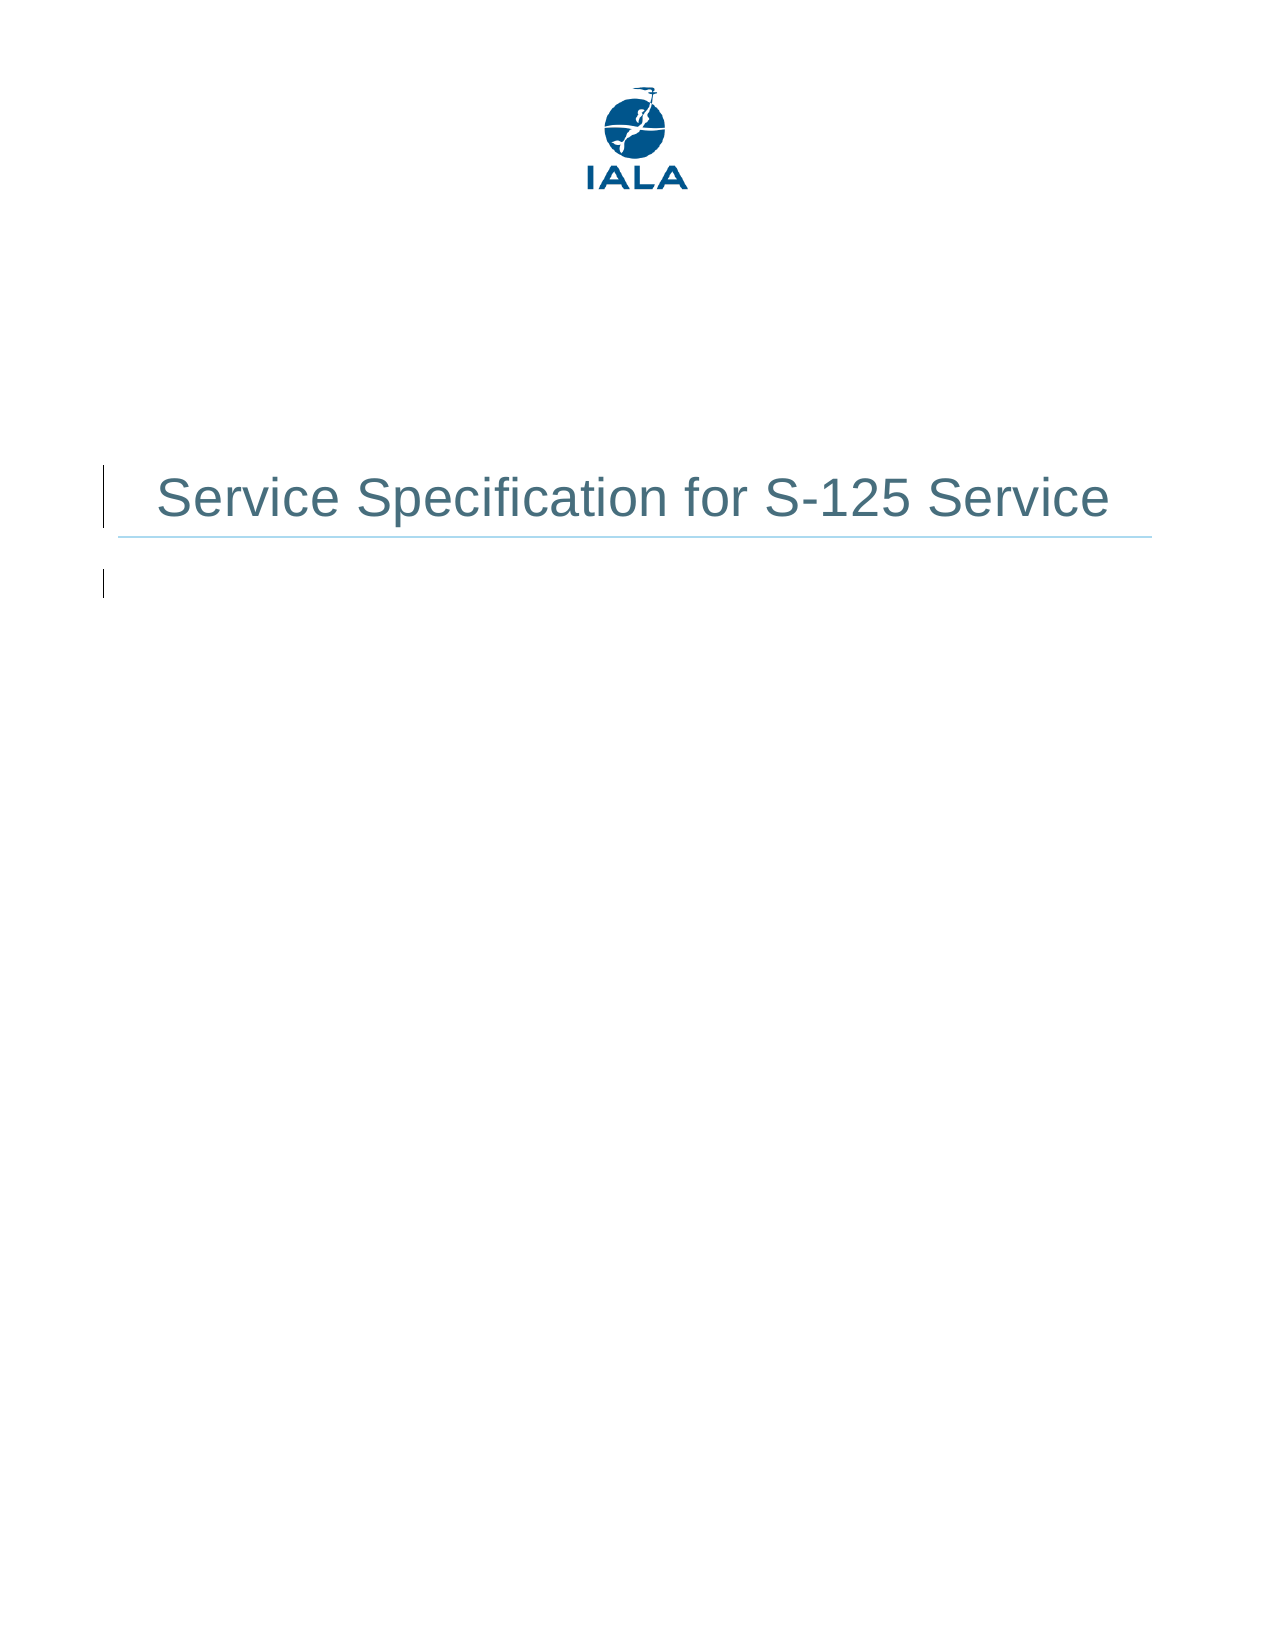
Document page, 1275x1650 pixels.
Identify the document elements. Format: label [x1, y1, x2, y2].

picture [564, 75, 705, 212]
